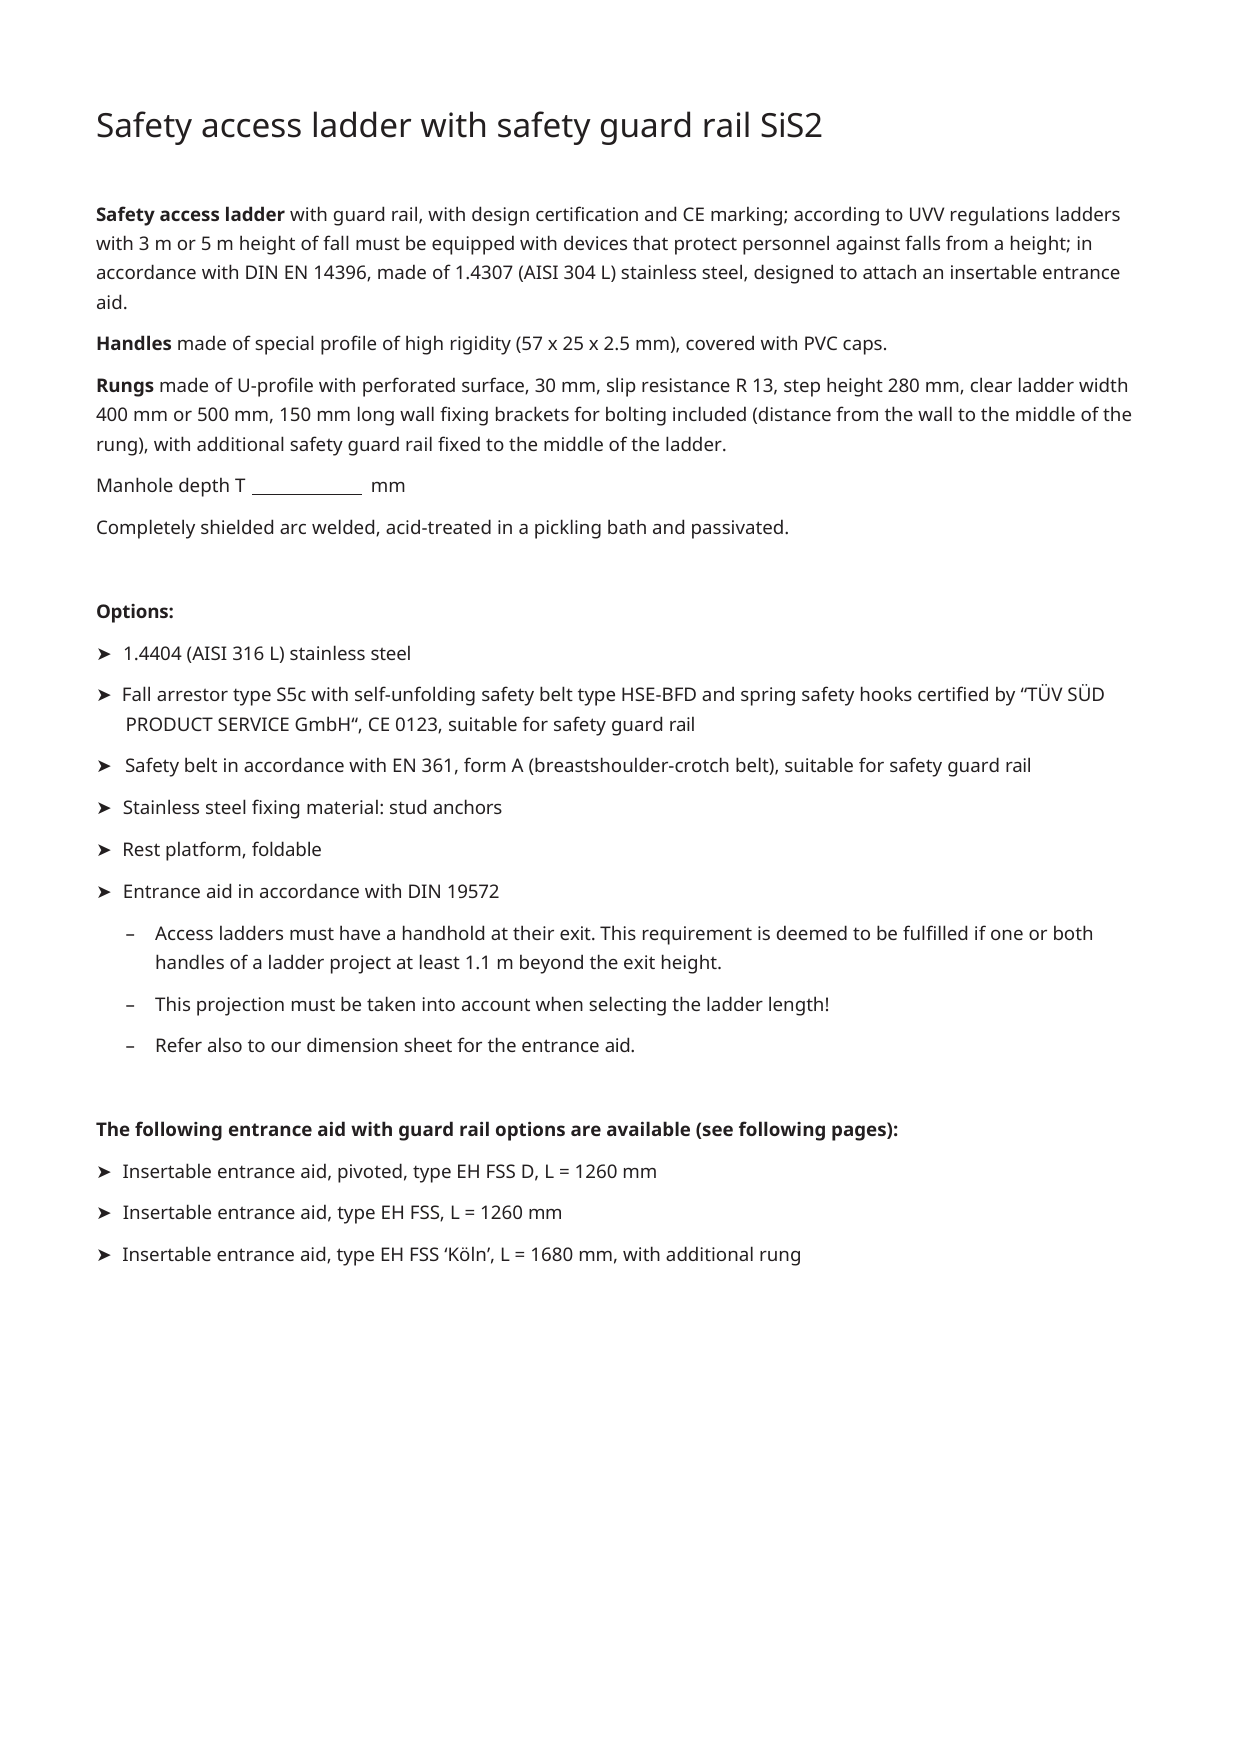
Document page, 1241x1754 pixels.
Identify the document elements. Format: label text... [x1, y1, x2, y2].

text Options: [96, 598, 1146, 624]
text Completely shielded arc welded, acid-treated in a pickling bath and passivated. [96, 514, 1146, 540]
subtitle The following entrance aid with guard rail options are available (see following pages): [96, 1116, 1124, 1142]
text ➤ Insertable entrance aid, pivoted, type EH FSS D, L = 1260 mm [96, 1158, 1080, 1183]
text Manhole depth T mm [96, 473, 1144, 498]
text ➤ Rest platform, foldable [96, 836, 1146, 862]
list This projection must be taken into account when selecting the ladder length! [125, 991, 1097, 1016]
text ➤ Safety belt in accordance with EN 361, form A (breastshoulder-crotch belt), suitable for safety guard rail [96, 753, 1124, 778]
text Safety access ladder with guard rail, with design certification and CE marking; according to UVV regulations ladders with 3 m or 5 m height of fall must be equipped with devices that protect personnel against falls from a height; in accordance with DIN EN 14396, made of 1.4307 (AISI 304 L) stainless steel, designed to attach an insertable entrance aid. [96, 201, 1145, 314]
text Rungs made of U-profile with perforated surface, 30 mm, slip resistance R 13, step height 280 mm, clear ladder width 400 mm or 500 mm, 150 mm long wall fixing brackets for bolting included (distance from the wall to the middle of the rung), with additional safety guard rail fixed to the middle of the ladder. [96, 372, 1146, 457]
subtitle Safety access ladder with safety guard rail SiS2 [96, 101, 1146, 147]
text ➤ 1.4404 (AISI 316 L) stainless steel [96, 640, 1146, 665]
list Access ladders must have a handhold at their exit. This requirement is deemed to be fulfilled if one or both handles of a ladder project at least 1.1 m beyond the exit height. [125, 920, 1146, 974]
text ➤ Insertable entrance aid, type EH FSS, L = 1260 mm [96, 1200, 1146, 1225]
text ➤ Fall arrestor type S5c with self-unfolding safety belt type HSE-BFD and spring safety hooks certified by “TÜV SÜD PRODUCT SERVICE GmbH“, CE 0123, suitable for safety guard rail [96, 682, 1124, 736]
text ➤ Stainless steel fixing material: stud anchors [96, 794, 1146, 820]
list Refer also to our dimension sheet for the entrance aid. [125, 1033, 1112, 1058]
text ➤ Insertable entrance aid, type EH FSS ‘Köln’, L = 1680 mm, with additional rung [96, 1241, 1040, 1267]
text ➤ Entrance aid in accordance with DIN 19572 [96, 878, 1146, 903]
text Handles made of special profile of high rigidity (57 x 25 x 2.5 mm), covered with PVC caps. [96, 331, 1075, 356]
